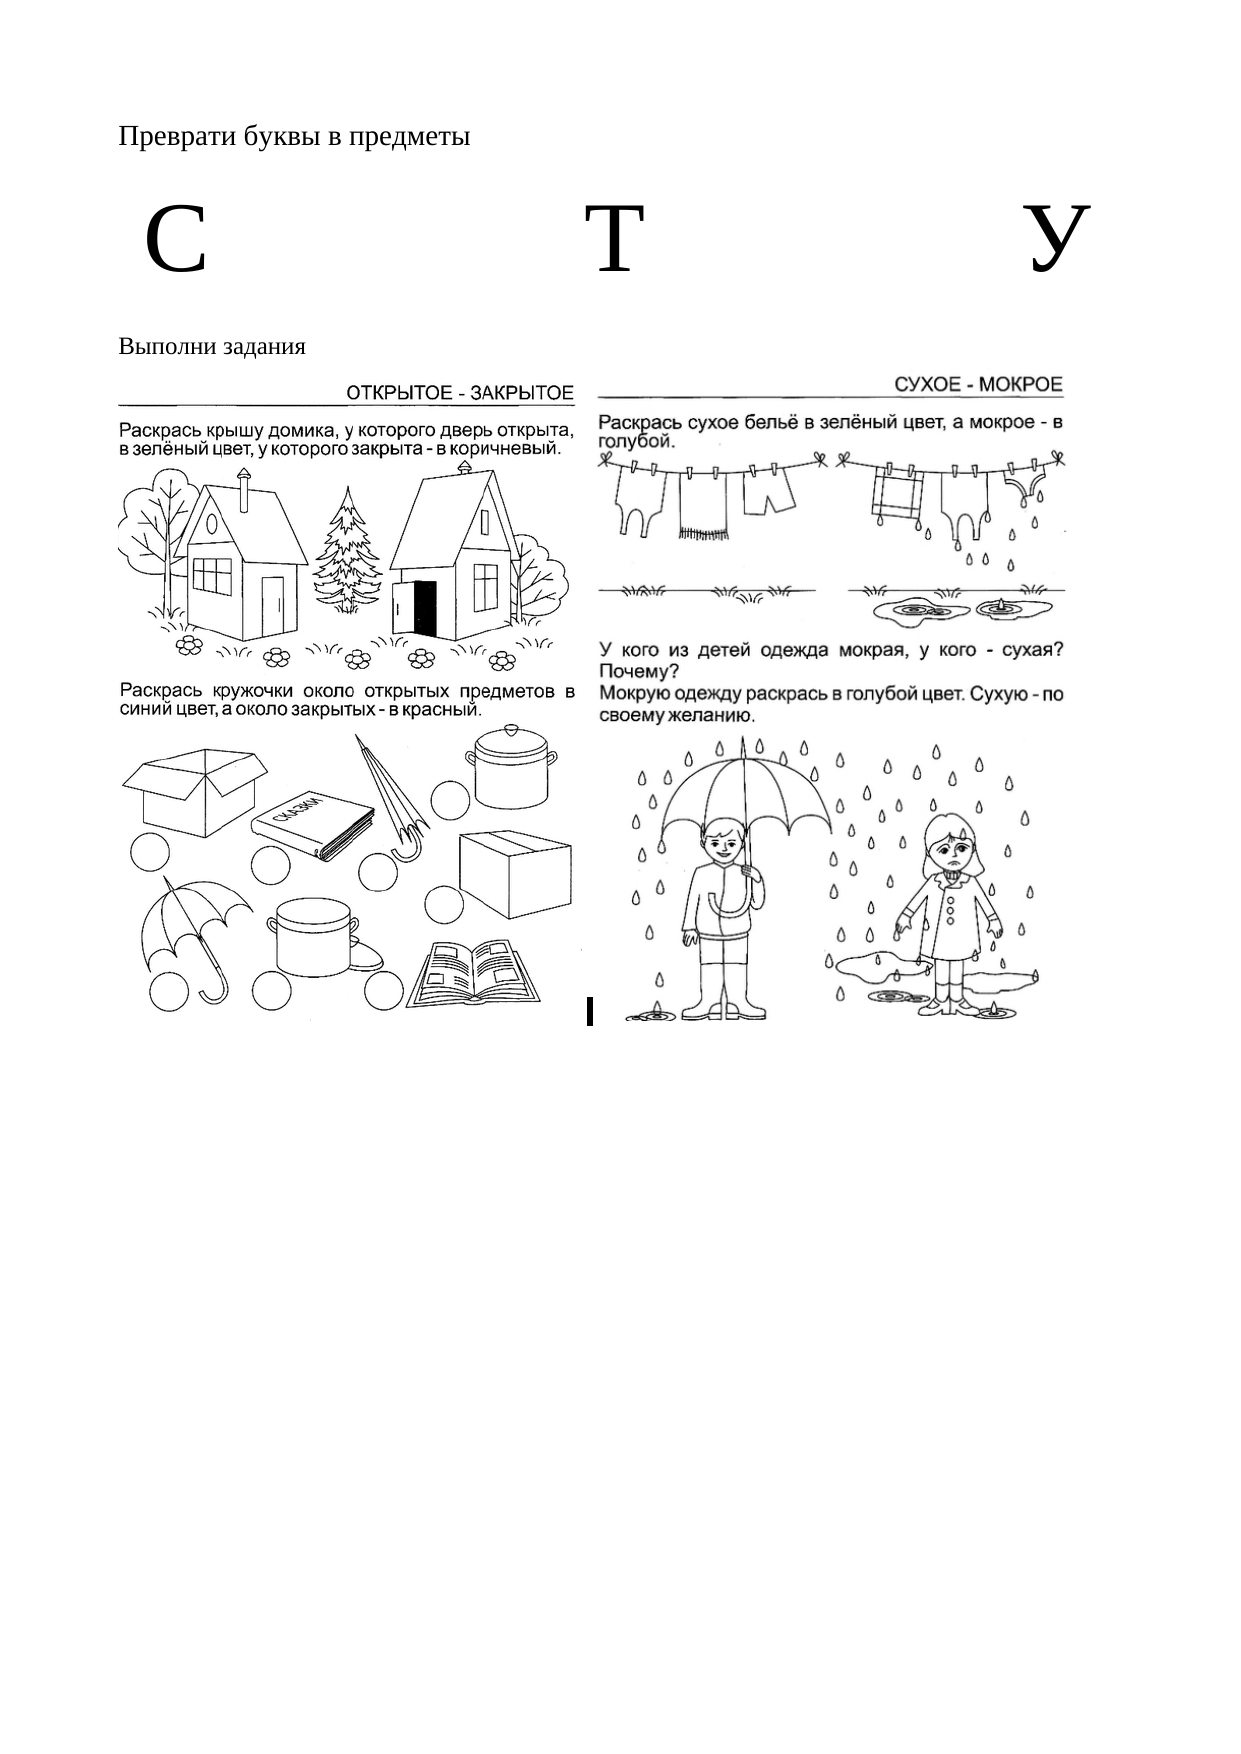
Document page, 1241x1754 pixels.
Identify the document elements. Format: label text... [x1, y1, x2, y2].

text Выполни задания [118, 331, 1152, 359]
picture [118, 368, 587, 1021]
text С Т У [118, 178, 1152, 293]
picture [593, 359, 1070, 1021]
text Преврати буквы в предметы [118, 118, 1152, 152]
